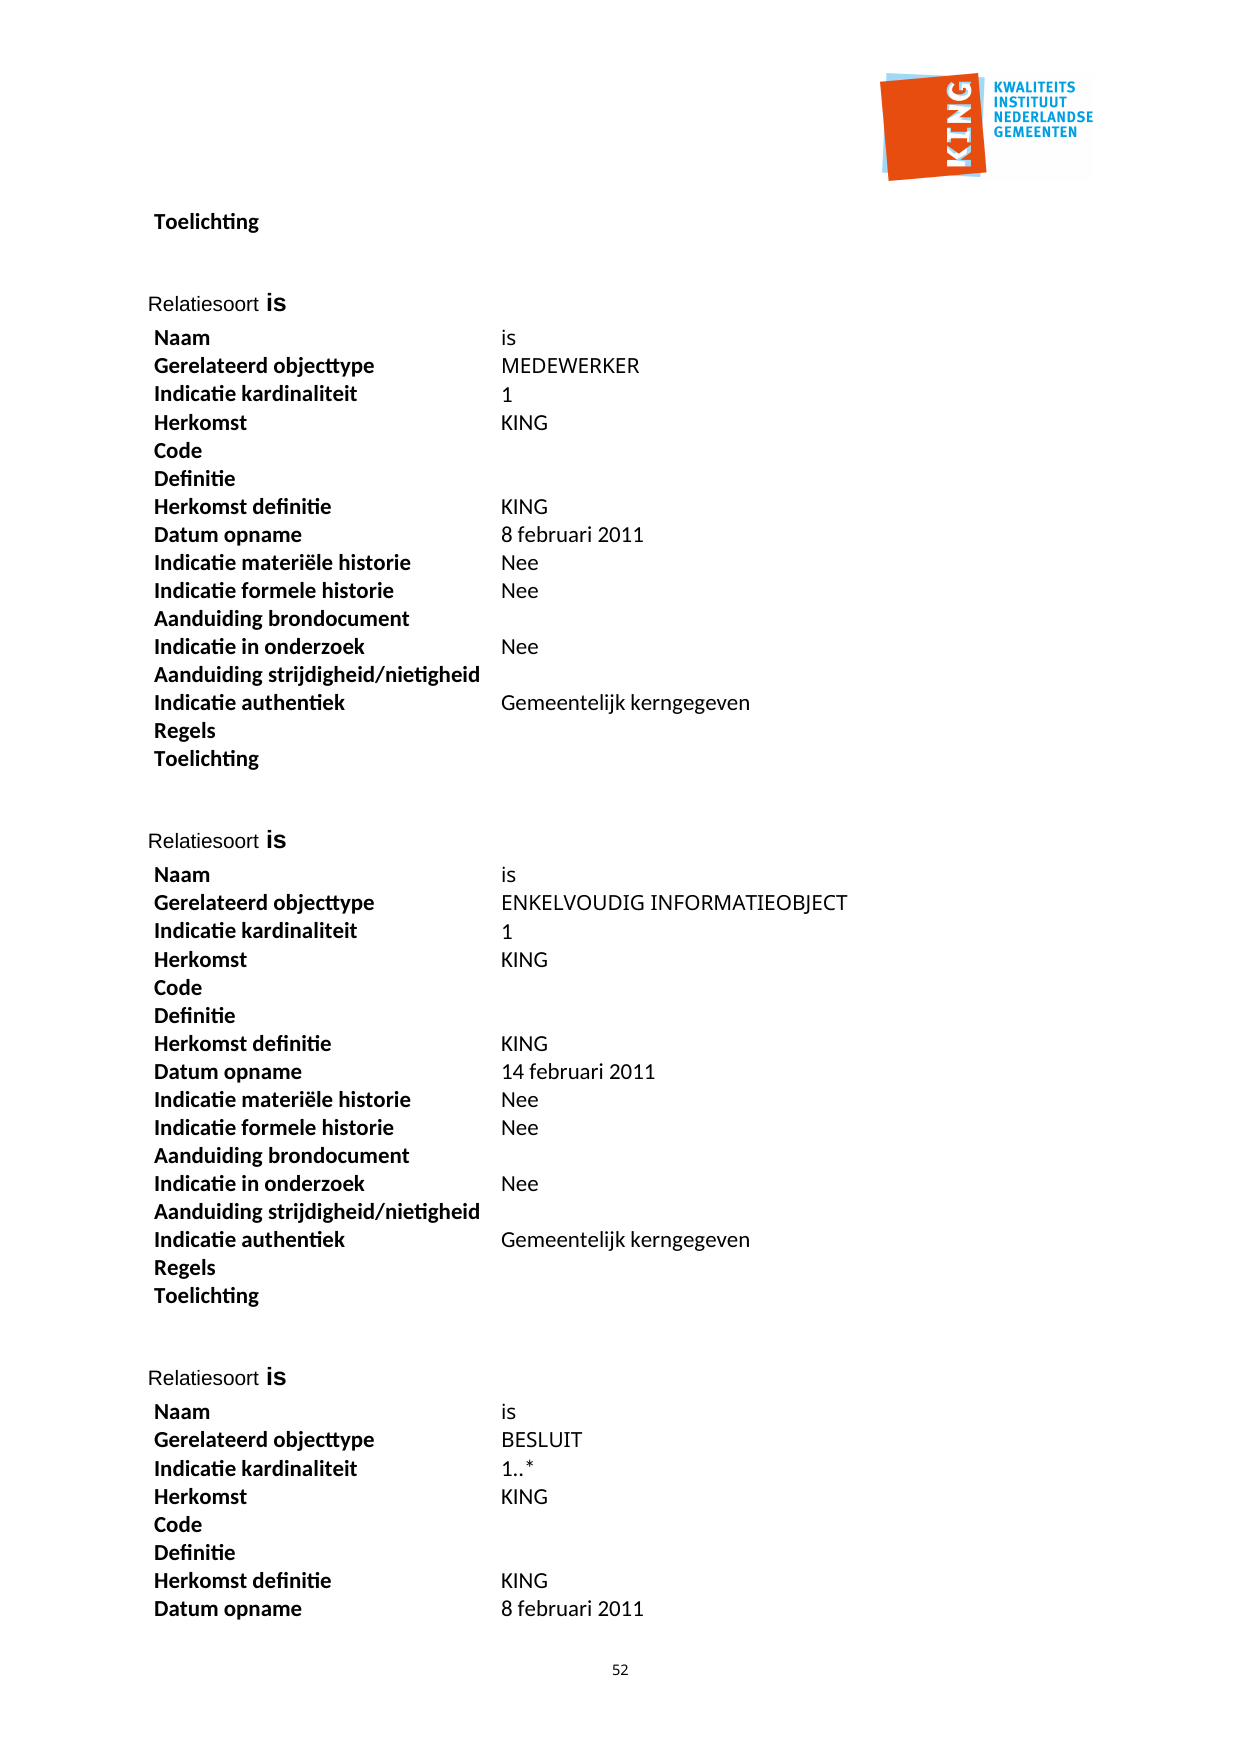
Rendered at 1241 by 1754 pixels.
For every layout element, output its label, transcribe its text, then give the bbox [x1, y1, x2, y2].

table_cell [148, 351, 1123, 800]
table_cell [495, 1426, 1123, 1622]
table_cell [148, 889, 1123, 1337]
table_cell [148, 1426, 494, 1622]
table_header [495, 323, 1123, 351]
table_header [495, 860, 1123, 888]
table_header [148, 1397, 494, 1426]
text Relatiesoort is [148, 1362, 1092, 1391]
text Relatiesoort is [148, 825, 1092, 854]
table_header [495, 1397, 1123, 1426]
picture [880, 73, 1093, 181]
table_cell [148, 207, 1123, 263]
text Relatiesoort is [148, 288, 1092, 317]
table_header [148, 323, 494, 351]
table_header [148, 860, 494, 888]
